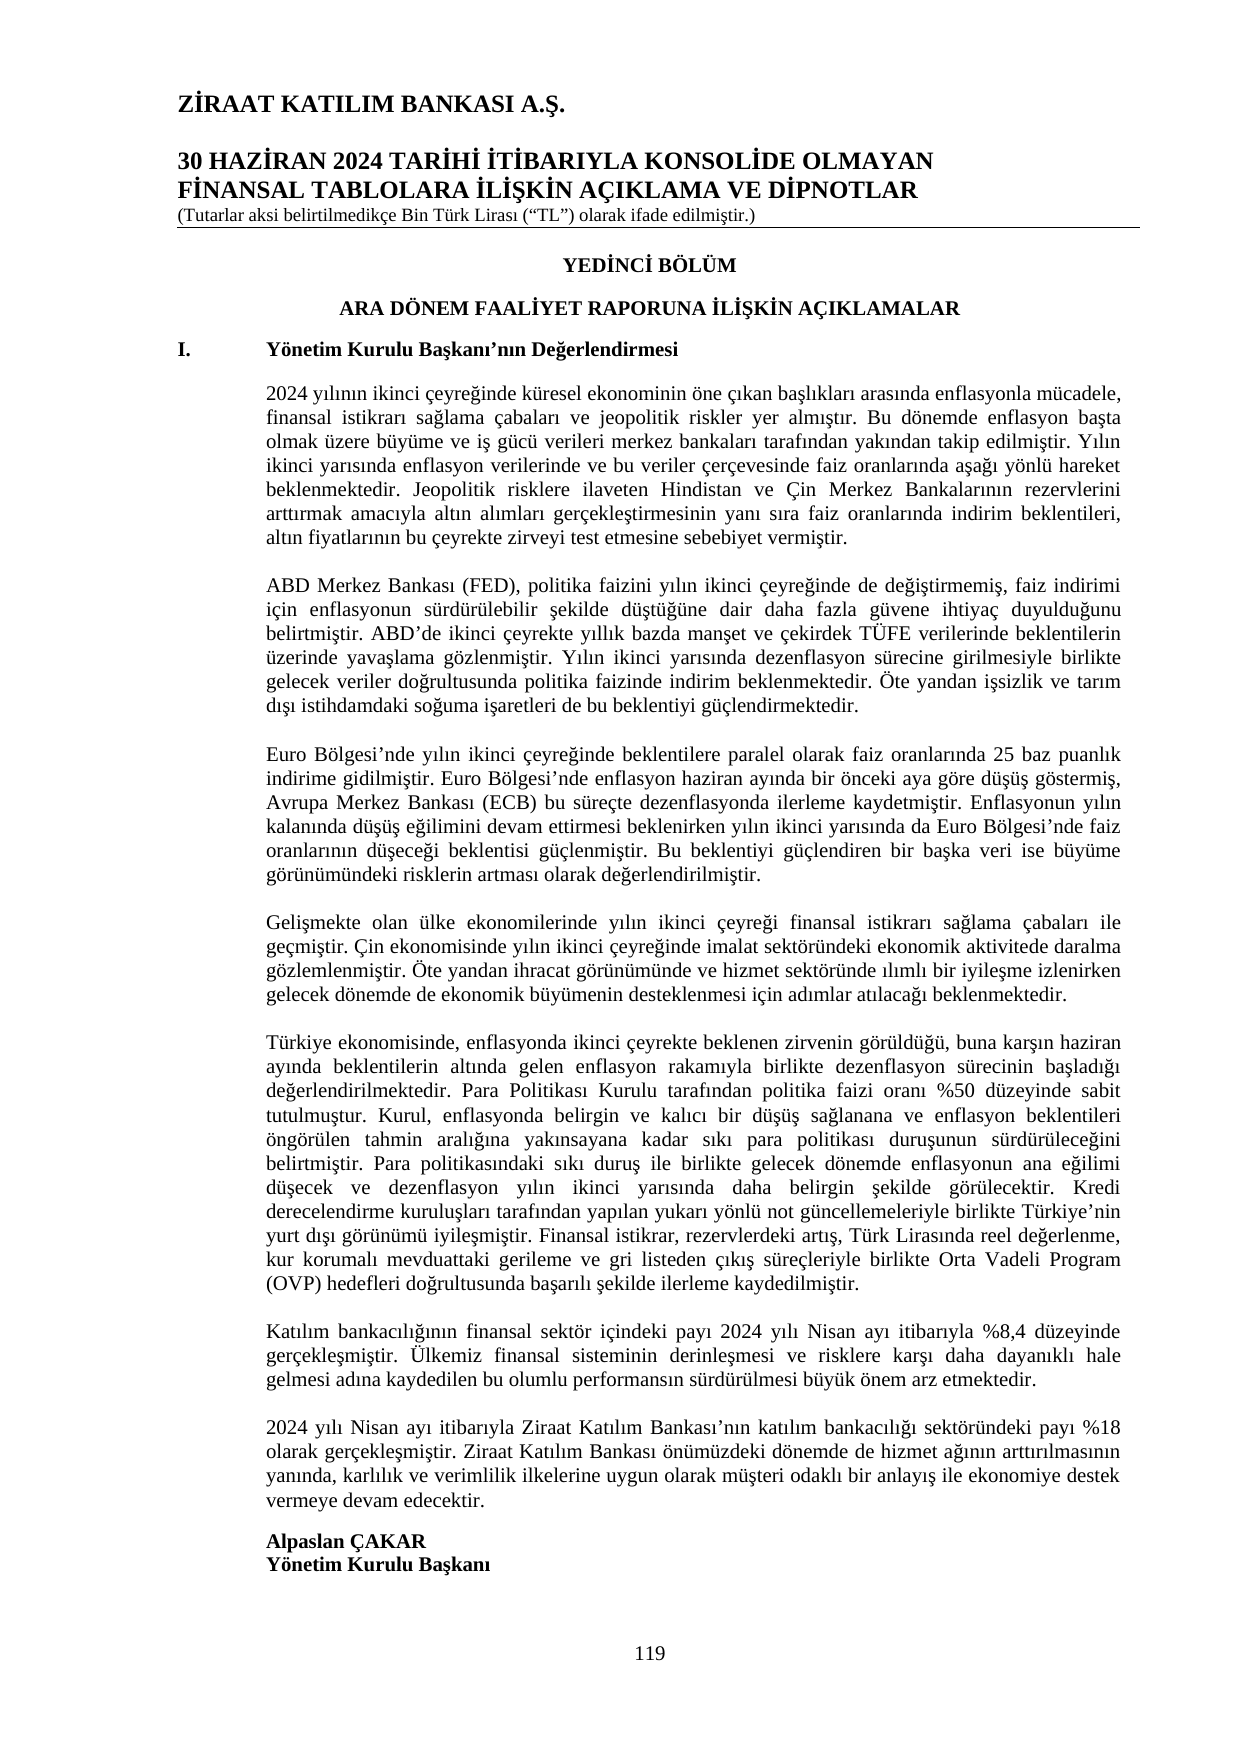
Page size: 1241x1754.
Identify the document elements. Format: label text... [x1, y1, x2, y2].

text YEDİNCİ BÖLÜM [177, 255, 1122, 277]
text ARA DÖNEM FAALİYET RAPORUNA İLİŞKİN AÇIKLAMALAR [177, 297, 1122, 319]
text Euro Bölgesi’nde yılın ikinci çeyreğinde beklentilere paralel olarak faiz oranlarında 25 baz puanlık indirime gidilmiştir. Euro Bölgesi’nde enflasyon haziran ayında bir önceki aya göre düşüş göstermiş, Avrupa Merkez Bankası (ECB) bu süreçte dezenflasyonda ilerleme kaydetmiştir. Enflasyonun yılın kalanında düşüş eğilimini devam ettirmesi beklenirken yılın ikinci yarısında da Euro Bölgesi’nde faiz oranlarının düşeceği beklentisi güçlenmiştir. Bu beklentiyi güçlendiren bir başka veri ise büyüme görünümündeki risklerin artması olarak değerlendirilmiştir. [266, 742, 1122, 886]
list Yönetim Kurulu Başkanı’nın Değerlendirmesi [177, 339, 1122, 361]
text Türkiye ekonomisinde, enflasyonda ikinci çeyrekte beklenen zirvenin görüldüğü, buna karşın haziran ayında beklentilerin altında gelen enflasyon rakamıyla birlikte dezenflasyon sürecinin başladığı değerlendirilmektedir. Para Politikası Kurulu tarafından politika faizi oranı %50 düzeyinde sabit tutulmuştur. Kurul, enflasyonda belirgin ve kalıcı bir düşüş sağlanana ve enflasyon beklentileri öngörülen tahmin aralığına yakınsayana kadar sıkı para politikası duruşunun sürdürüleceğini belirtmiştir. Para politikasındaki sıkı duruş ile birlikte gelecek dönemde enflasyonun ana eğilimi düşecek ve dezenflasyon yılın ikinci yarısında daha belirgin şekilde görülecektir. Kredi derecelendirme kuruluşları tarafından yapılan yukarı yönlü not güncellemeleriyle birlikte Türkiye’nin yurt dışı görünümü iyileşmiştir. Finansal istikrar, rezervlerdeki artış, Türk Lirasında reel değerlenme, kur korumalı mevduattaki gerileme ve gri listeden çıkış süreçleriyle birlikte Orta Vadeli Program (OVP) hedefleri doğrultusunda başarılı şekilde ilerleme kaydedilmiştir. [266, 1030, 1122, 1295]
text Gelişmekte olan ülke ekonomilerinde yılın ikinci çeyreği finansal istikrarı sağlama çabaları ile geçmiştir. Çin ekonomisinde yılın ikinci çeyreğinde imalat sektöründeki ekonomik aktivitede daralma gözlemlenmiştir. Öte yandan ihracat görünümünde ve hizmet sektöründe ılımlı bir iyileşme izlenirken gelecek dönemde de ekonomik büyümenin desteklenmesi için adımlar atılacağı beklenmektedir. [266, 910, 1122, 1006]
text ABD Merkez Bankası (FED), politika faizini yılın ikinci çeyreğinde de değiştirmemiş, faiz indirimi için enflasyonun sürdürülebilir şekilde düştüğüne dair daha fazla güvene ihtiyaç duyulduğunu belirtmiştir. ABD’de ikinci çeyrekte yıllık bazda manşet ve çekirdek TÜFE verilerinde beklentilerin üzerinde yavaşlama gözlenmiştir. Yılın ikinci yarısında dezenflasyon sürecine girilmesiyle birlikte gelecek veriler doğrultusunda politika faizinde indirim beklenmektedir. Öte yandan işsizlik ve tarım dışı istihdamdaki soğuma işaretleri de bu beklentiyi güçlendirmektedir. [266, 573, 1122, 717]
text Katılım bankacılığının finansal sektör içindeki payı 2024 yılı Nisan ayı itibarıyla %8,4 düzeyinde gerçekleşmiştir. Ülkemiz finansal sisteminin derinleşmesi ve risklere karşı daha dayanıklı hale gelmesi adına kaydedilen bu olumlu performansın sürdürülmesi büyük önem arz etmektedir. [266, 1319, 1122, 1391]
text 2024 yılının ikinci çeyreğinde küresel ekonominin öne çıkan başlıkları arasında enflasyonla mücadele, finansal istikrarı sağlama çabaları ve jeopolitik riskler yer almıştır. Bu dönemde enflasyon başta olmak üzere büyüme ve iş gücü verileri merkez bankaları tarafından yakından takip edilmiştir. Yılın ikinci yarısında enflasyon verilerinde ve bu veriler çerçevesinde faiz oranlarında aşağı yönlü hareket beklenmektedir. Jeopolitik risklere ilaveten Hindistan ve Çin Merkez Bankalarının rezervlerini arttırmak amacıyla altın alımları gerçekleştirmesinin yanı sıra faiz oranlarında indirim beklentileri, altın fiyatlarının bu çeyrekte zirveyi test etmesine sebebiyet vermiştir. [266, 381, 1122, 549]
text 2024 yılı Nisan ayı itibarıyla Ziraat Katılım Bankası’nın katılım bankacılığı sektöründeki payı %18 olarak gerçekleşmiştir. Ziraat Katılım Bankası önümüzdeki dönemde de hizmet ağının arttırılmasının yanında, karlılık ve verimlilik ilkelerine uygun olarak müşteri odaklı bir anlayış ile ekonomiye destek vermeye devam edecektir. [266, 1415, 1122, 1512]
text Yönetim Kurulu Başkanı [266, 1553, 1122, 1576]
text Alpaslan ÇAKAR [191, 1531, 1122, 1553]
